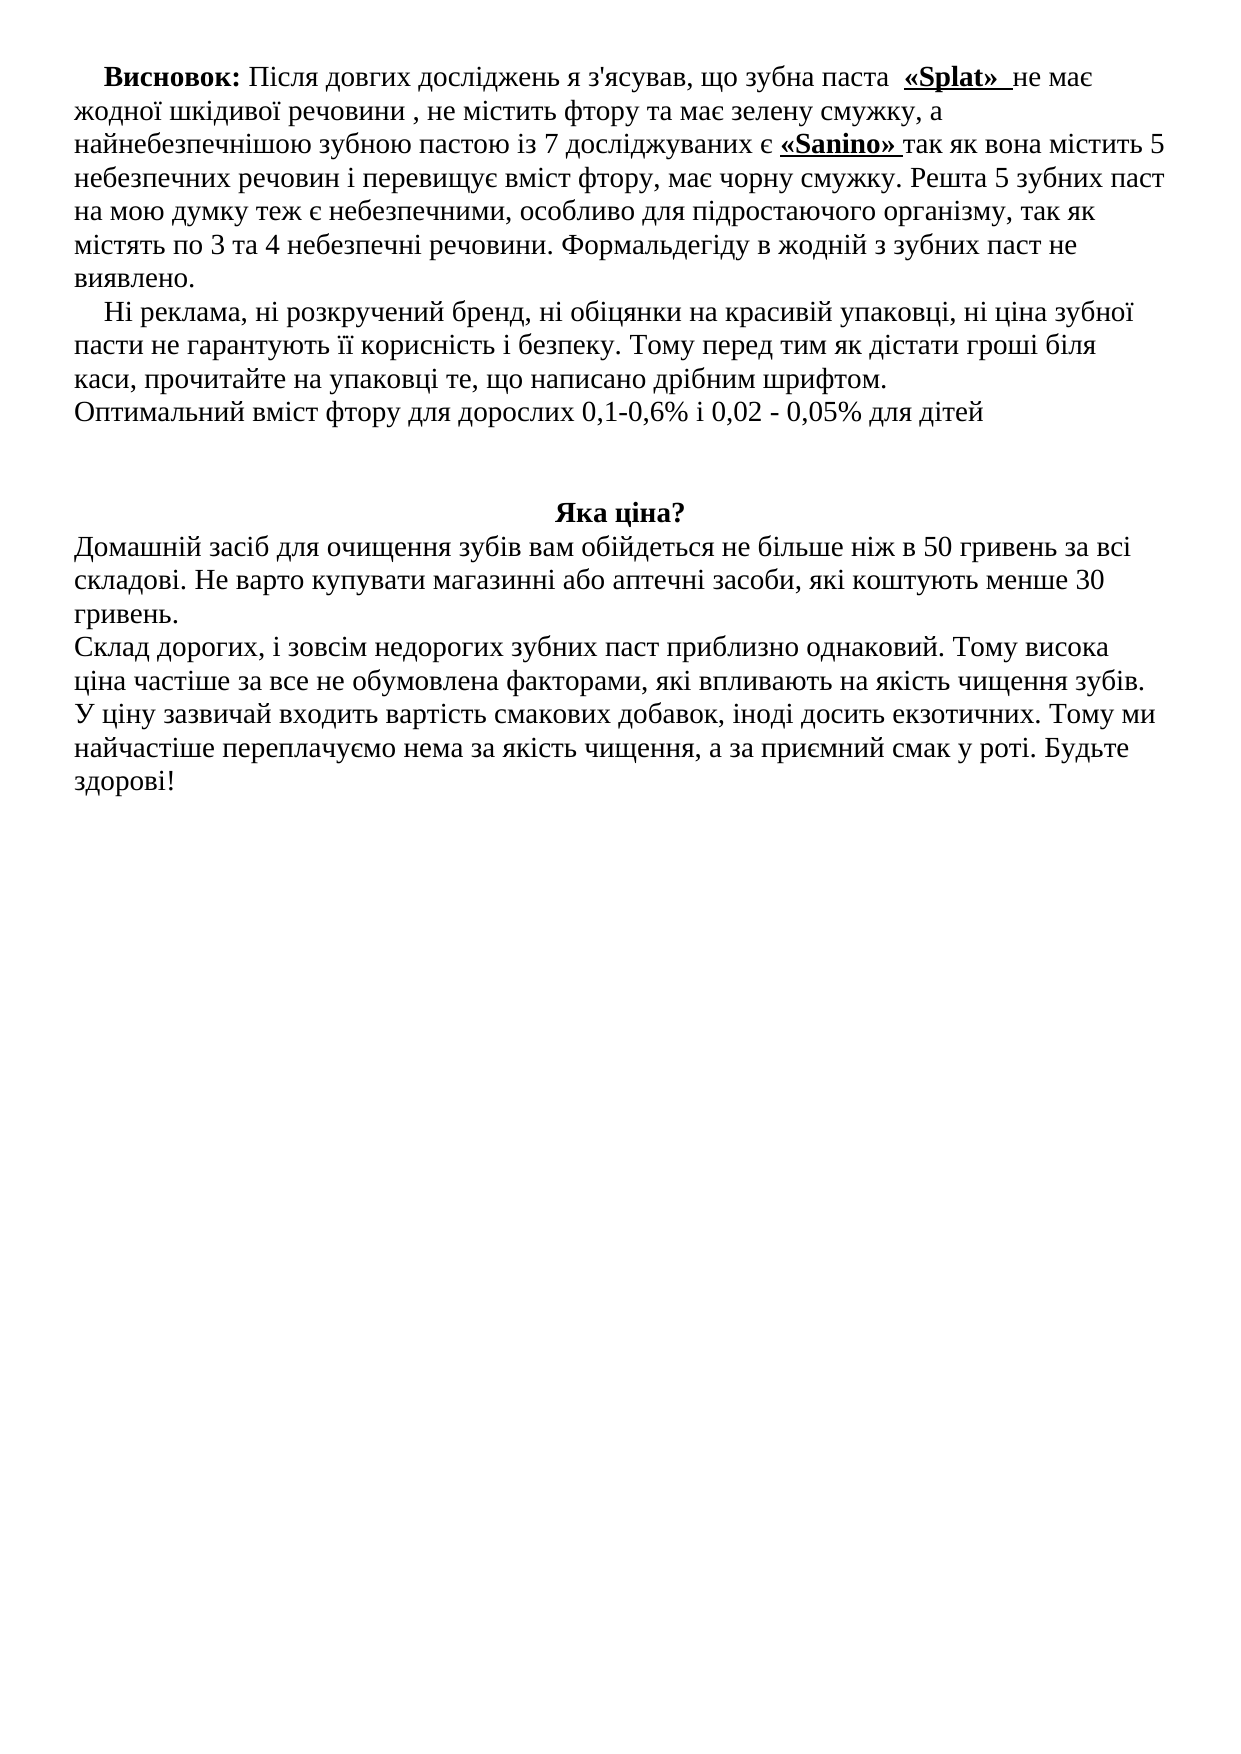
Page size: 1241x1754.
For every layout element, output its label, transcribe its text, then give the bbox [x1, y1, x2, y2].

text Яка ціна? [74, 495, 1167, 529]
text Висновок: Після довгих досліджень я з'ясував, що зубна паста «Splat» не має жодної шкідивої речовини , не містить фтору та має зелену смужку, а найнебезпечнішою зубною пастою із 7 досліджуваних є «Sanino» так як вона містить 5 небезпечних речовин і перевищує вміст фтору, має чорну смужку. Решта 5 зубних паст на мою думку теж є небезпечними, особливо для підростаючого організму, так як містять по 3 та 4 небезпечні речовини. Формальдегіду в жодній з зубних паст не виявлено. [74, 59, 1167, 294]
text Домашній засіб для очищення зубів вам обійдеться не більше ніж в 50 гривень за всі складові. Не варто купувати магазинні або аптечні засоби, які коштують менше 30 гривень. [74, 529, 1167, 629]
text Ні реклама, ні розкручений бренд, ні обіцянки на красивій упаковці, ні ціна зубної пасти не гарантують її корисність і безпеку. Тому перед тим як дістати гроші біля каси, прочитайте на упаковці те, що написано дрібним шрифтом. [74, 294, 1167, 394]
text Склад дорогих, і зовсім недорогих зубних паст приблизно однаковий. Тому висока ціна частіше за все не обумовлена факторами, які впливають на якість чищення зубів. У ціну зазвичай входить вартість смакових добавок, іноді досить екзотичних. Тому ми найчастіше переплачуємо нема за якість чищення, а за приємний смак у роті. Будьте здорові! [74, 629, 1167, 797]
text Оптимальний вміст фтору для дорослих 0,1-0,6% і 0,02 - 0,05% для дітей [74, 394, 1167, 428]
